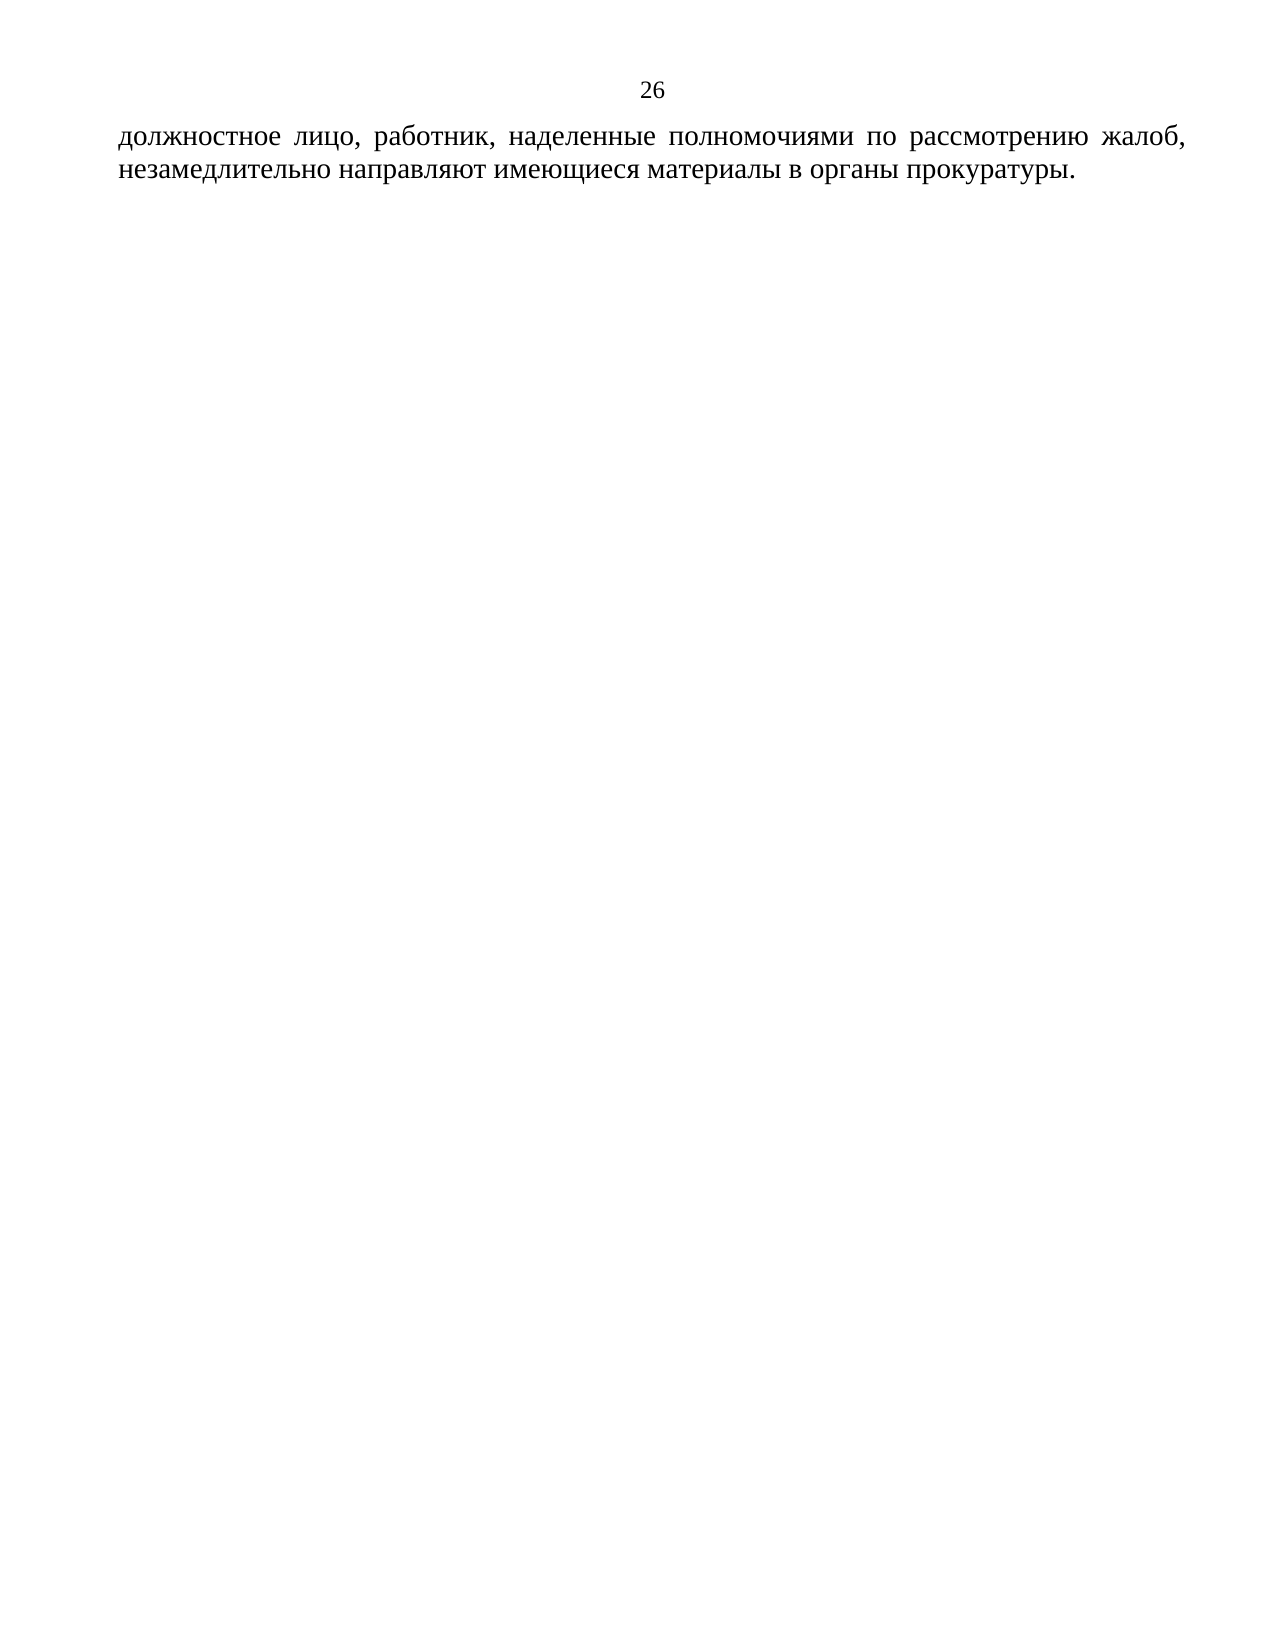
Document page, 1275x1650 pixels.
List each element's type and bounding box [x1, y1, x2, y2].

text [118, 118, 1186, 185]
